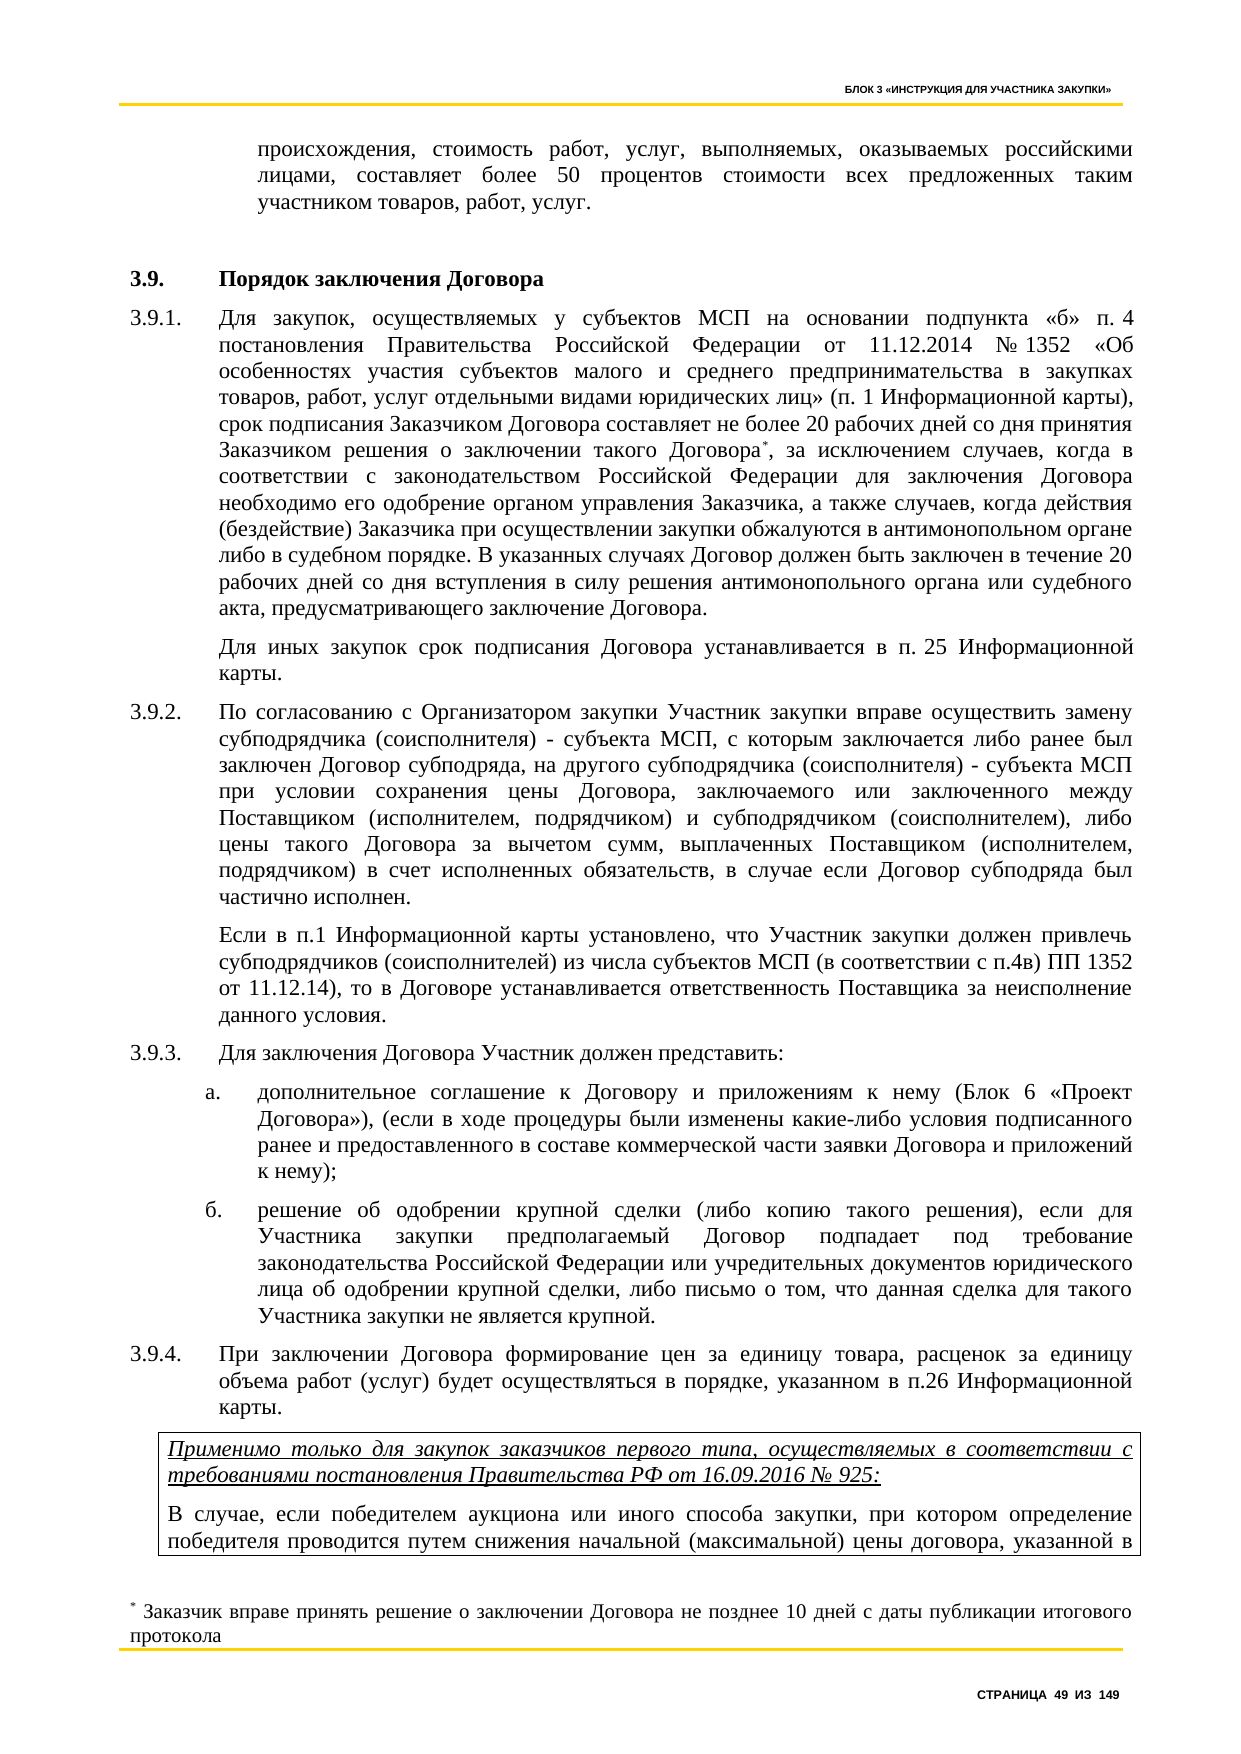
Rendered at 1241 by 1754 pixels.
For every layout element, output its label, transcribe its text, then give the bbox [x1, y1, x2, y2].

text Для закупок, осуществляемых у субъектов МСП на основании подпункта «б» п. 4 постановления Правительства Российской Федерации от 11.12.2014 № 1352 «Об особенностях участия субъектов малого и среднего предпринимательства в закупках товаров, работ, услуг отдельными видами юридических лиц» (п. 1 Информационной карты), срок подписания Заказчиком Договора составляет не более 20 рабочих дней со дня принятия Заказчиком решения о заключении такого Договора, за исключением случаев, когда в соответствии с законодательством Российской Федерации для заключения Договора необходимо его одобрение органом управления Заказчика, а также случаев, когда действия (бездействие) Заказчика при осуществлении закупки обжалуются в антимонопольном органе либо в судебном порядке. В указанных случаях Договор должен быть заключен в течение 20 рабочих дней со дня вступления в силу решения антимонопольного органа или судебного акта, предусматривающего заключение Договора. [130, 304, 1134, 621]
text Для иных закупок срок подписания Договора устанавливается в п. 25 Информационной карты. [218, 633, 1134, 686]
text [159, 1497, 1140, 1555]
text решение об одобрении крупной сделки (либо копию такого решения), если для Участника закупки предполагаемый Договор подпадает под требование законодательства Российской Федерации или учредительных документов юридического лица об одобрении крупной сделки, либо письмо о том, что данная сделка для такого Участника закупки не является крупной. [205, 1196, 1134, 1328]
text Применимо только для закупок заказчиков первого типа, осуществляемых в соответствии с требованиями постановления Правительства РФ от 16.09.2016 № 925: [159, 1433, 1140, 1488]
text При заключении Договора формирование цен за единицу товара, расценок за единицу объема работ (услуг) будет осуществляться в порядке, указанном в п.26 Информационной карты. [130, 1341, 1134, 1419]
text Для заключения Договора Участник должен представить: [130, 1039, 1134, 1066]
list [205, 135, 1134, 214]
text Если в п.1 Информационной карты установлено, что Участник закупки должен привлечь субподрядчиков (соисполнителей) из числа субъектов МСП (в соответствии с п.4в) ПП 1352 от 11.12.14), то в Договоре устанавливается ответственность Поставщика за неисполнение данного условия. [218, 922, 1134, 1027]
text По согласованию с Организатором закупки Участник закупки вправе осуществить замену субподрядчика (соисполнителя) - субъекта МСП, с которым заключается либо ранее был заключен Договор субподряда, на другого субподрядчика (соисполнителя) - субъекта МСП при условии сохранения цены Договора, заключаемого или заключенного между Поставщиком (исполнителем, подрядчиком) и субподрядчиком (соисполнителем), либо цены такого Договора за вычетом сумм, выплаченных Поставщиком (исполнителем, подрядчиком) в счет исполненных обязательств, в случае если Договор субподряда был частично исполнен. [130, 698, 1134, 909]
text Порядок заключения Договора [130, 265, 1134, 292]
list дополнительное соглашение к Договору и приложениям к нему (Блок 6 «Проект Договора»), (если в ходе процедуры были изменены какие-либо условия подписанного ранее и предоставленного в составе коммерческой части заявки Договора и приложений к нему); [205, 1078, 1134, 1184]
